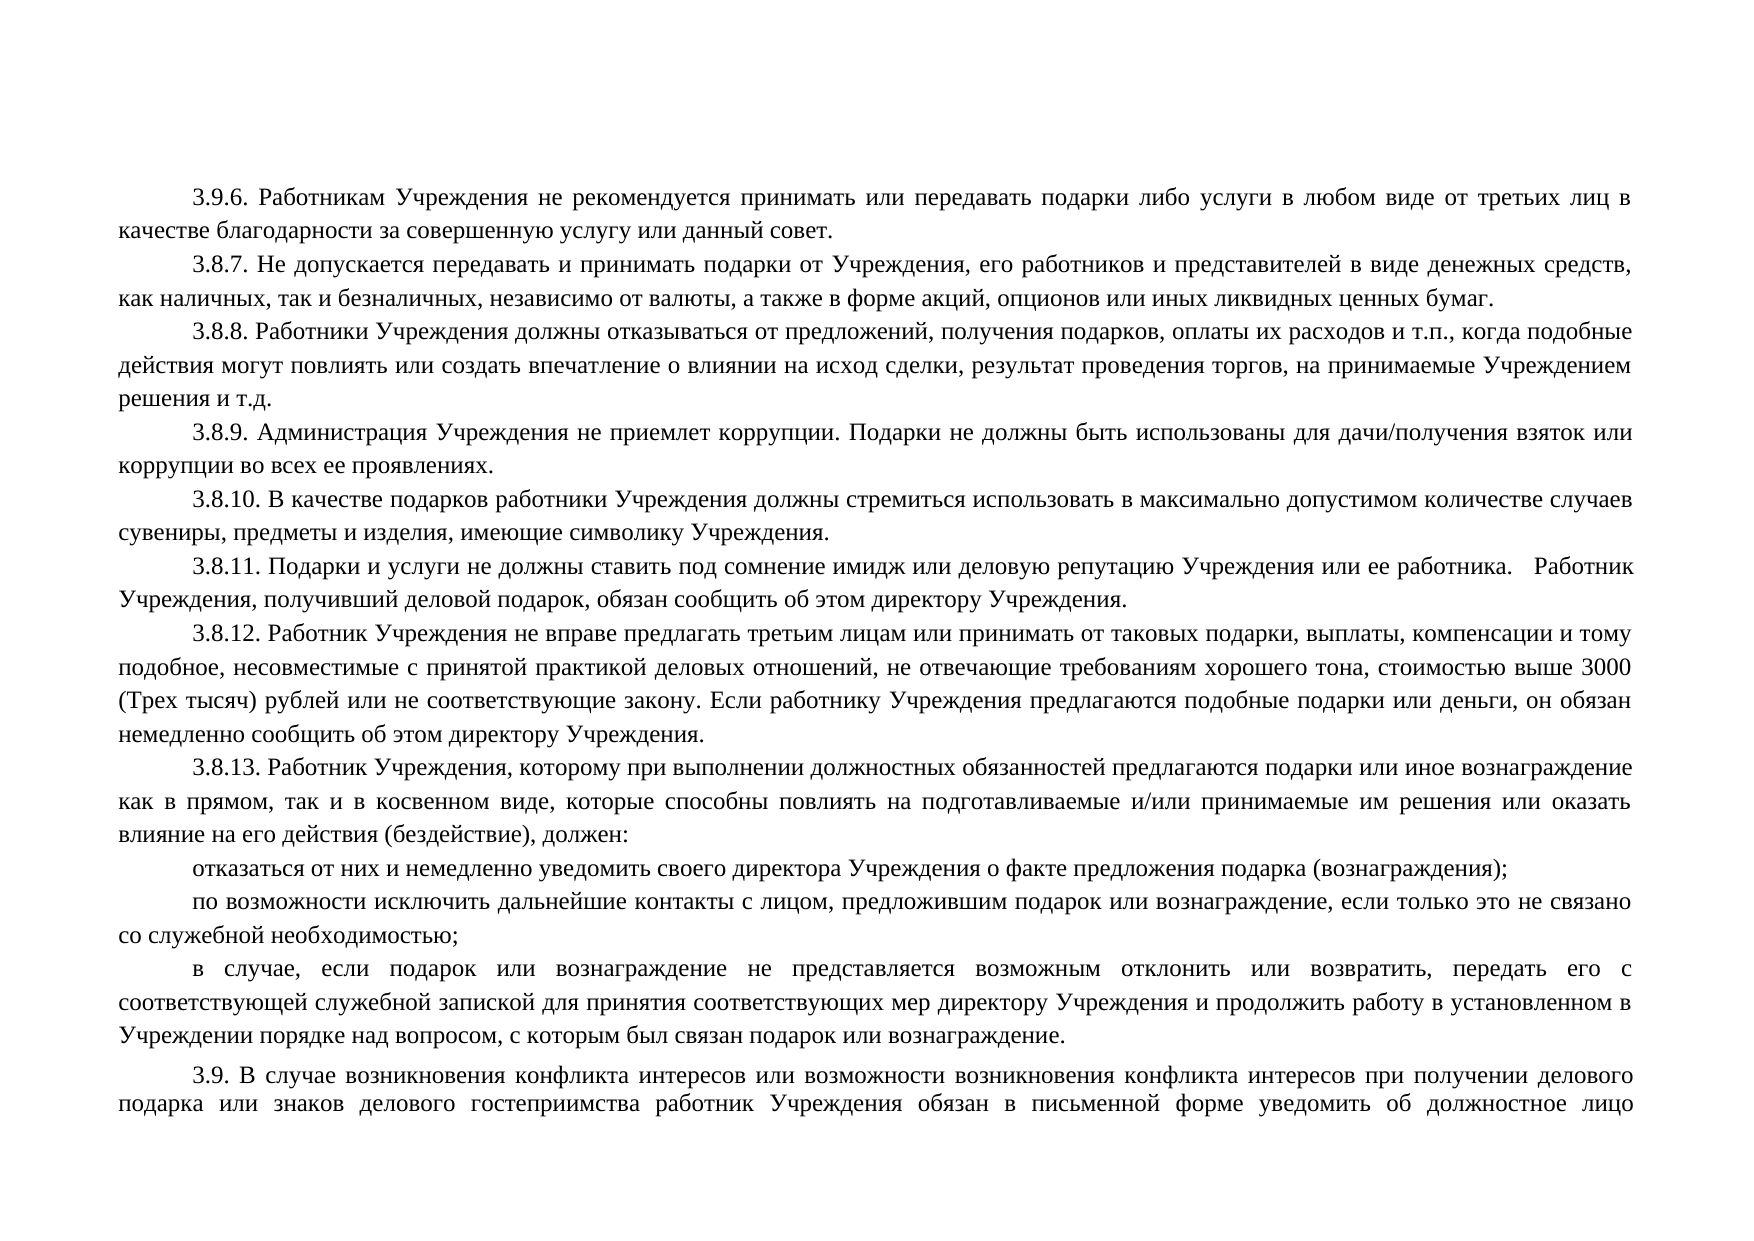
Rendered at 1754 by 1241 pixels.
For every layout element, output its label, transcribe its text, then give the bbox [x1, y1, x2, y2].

text 3.8.10. В качестве подарков работники Учреждения должны стремиться использовать в максимально допустимом количестве случаев сувениры, предметы и изделия, имеющие символику Учреждения. [118, 479, 1634, 546]
text 3.8.8. Работники Учреждения должны отказываться от предложений, получения подарков, оплаты их расходов и т.п., когда подобные действия могут повлиять или создать впечатление о влиянии на исход сделки, результат проведения торгов, на принимаемые Учреждением решения и т.д. [118, 311, 1634, 412]
text в случае, если подарок или вознаграждение не представляется возможным отклонить или возвратить, передать его с соответствующей служебной запиской для принятия соответствующих мер директору Учреждения и продолжить работу в установленном в Учреждении порядке над вопросом, с которым был связан подарок или вознаграждение. [118, 949, 1634, 1049]
text 3.9.6. Работникам Учреждения не рекомендуется принимать или передавать подарки либо услуги в любом виде от третьих лиц в качестве благодарности за совершенную услугу или данный совет. [118, 177, 1634, 244]
text 3.8.13. Работник Учреждения, которому при выполнении должностных обязанностей предлагаются подарки или иное вознаграждение как в прямом, так и в косвенном виде, которые способны повлиять на подготавливаемые и/или принимаемые им решения или оказать влияние на его действия (бездействие), должен: [118, 747, 1634, 848]
text 3.8.11. Подарки и услуги не должны ставить под сомнение имидж или деловую репутацию Учреждения или ее работника. Работник Учреждения, получивший деловой подарок, обязан сообщить об этом директору Учреждения. [118, 546, 1634, 613]
text отказаться от них и немедленно уведомить своего директора Учреждения о факте предложения подарка (вознаграждения); [118, 848, 1634, 882]
text по возможности исключить дальнейшие контакты с лицом, предложившим подарок или вознаграждение, если только это не связано со служебной необходимостью; [118, 882, 1634, 949]
text 3.8.12. Работник Учреждения не вправе предлагать третьим лицам или принимать от таковых подарки, выплаты, компенсации и тому подобное, несовместимые с принятой практикой деловых отношений, не отвечающие требованиям хорошего тона, стоимостью выше 3000 (Трех тысяч) рублей или не соответствующие закону. Если работнику Учреждения предлагаются подобные подарки или деньги, он обязан немедленно сообщить об этом директору Учреждения. [118, 613, 1634, 747]
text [118, 1060, 1636, 1117]
text 3.8.7. Не допускается передавать и принимать подарки от Учреждения, его работников и представителей в виде денежных средств, как наличных, так и безналичных, независимо от валюты, а также в форме акций, опционов или иных ликвидных ценных бумаг. [118, 244, 1634, 311]
text 3.8.9. Администрация Учреждения не приемлет коррупции. Подарки не должны быть использованы для дачи/получения взяток или коррупции во всех ее проявлениях. [118, 412, 1634, 479]
